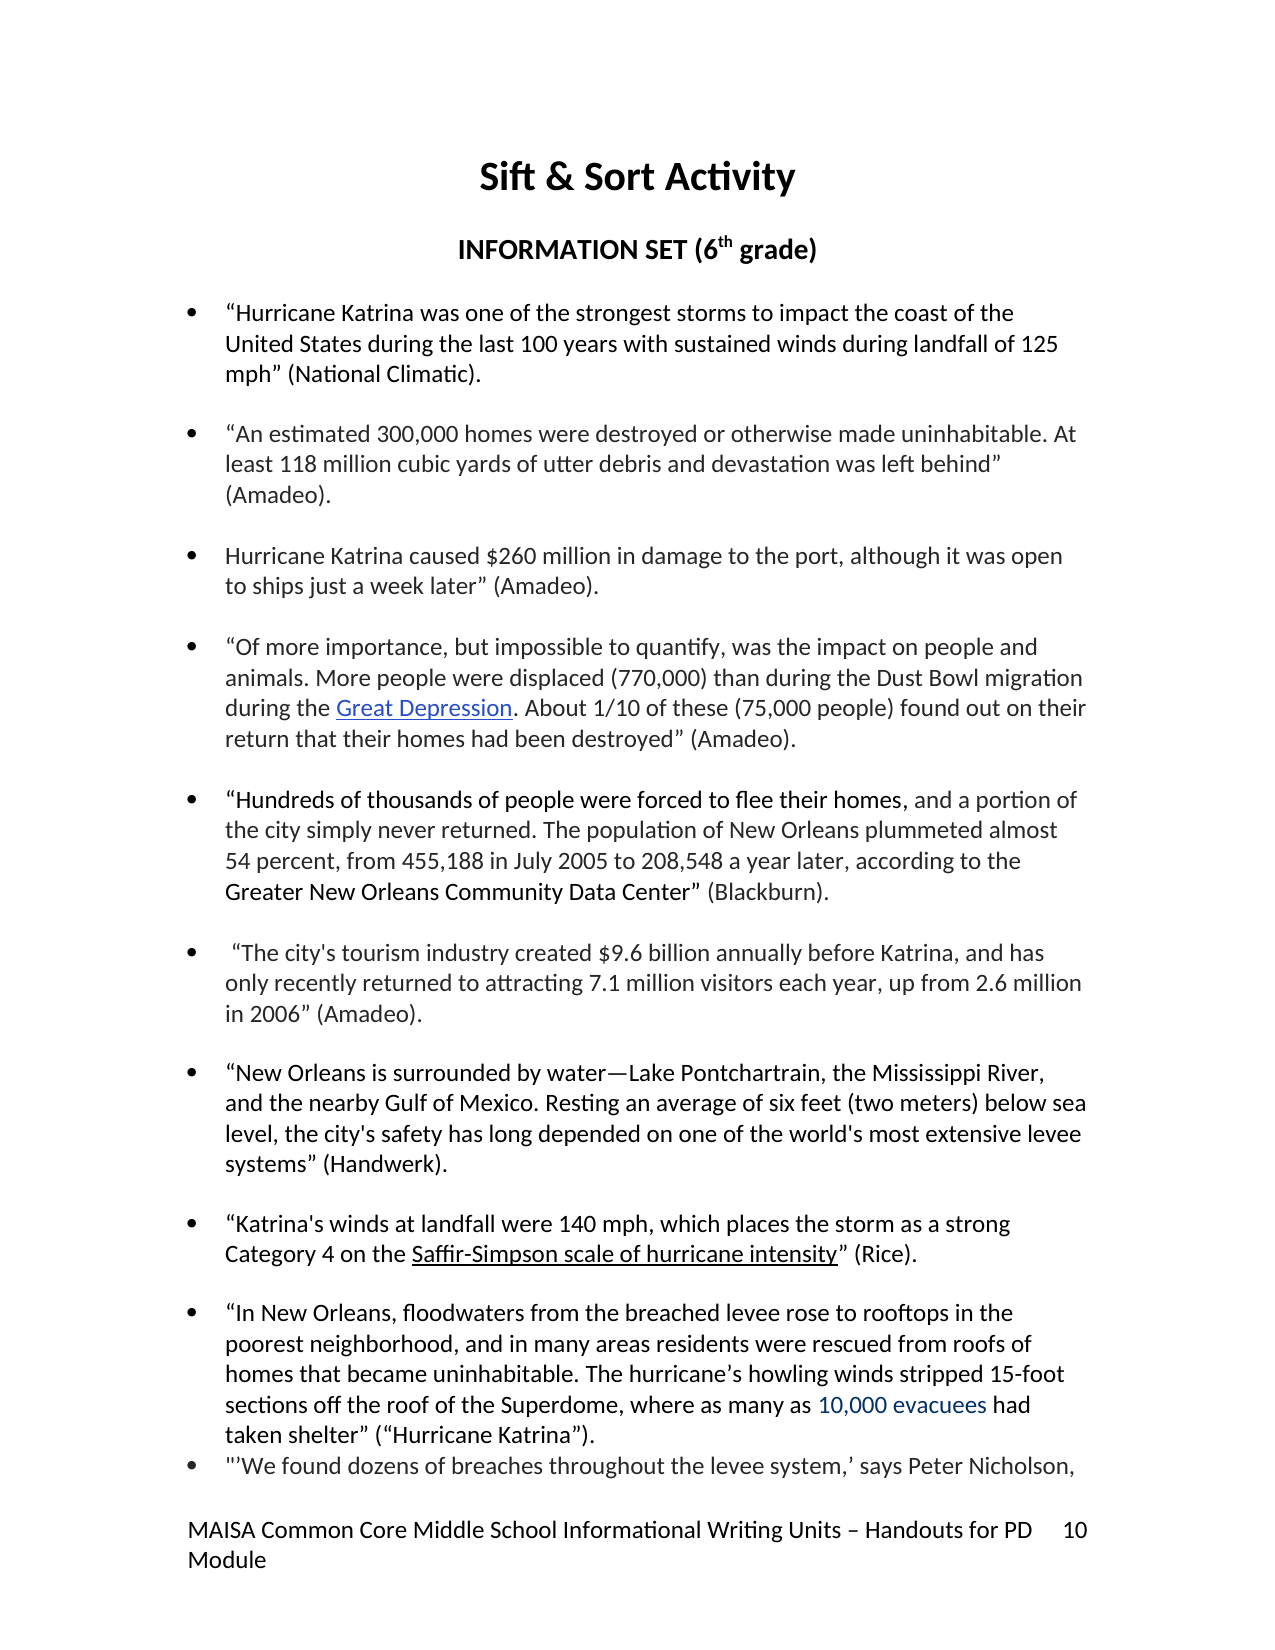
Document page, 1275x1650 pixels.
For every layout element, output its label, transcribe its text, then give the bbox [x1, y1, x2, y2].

list “The city's tourism industry created $9.6 billion annually before Katrina, and has only recently returned to attracting 7.1 million visitors each year, up from 2.6 million in 2006” (Amadeo). [187, 937, 1087, 1057]
list “Katrina's winds at landfall were 140 mph, which places the storm as a strong Category 4 on the Saffir-Simpson scale of hurricane intensity” (Rice). [187, 1208, 1087, 1298]
list “An estimated 300,000 homes were destroyed or otherwise made uninhabitable. At least 118 million cubic yards of utter debris and devastation was left behind” (Amadeo). [187, 418, 1087, 509]
list “Hurricane Katrina was one of the strongest storms to impact the coast of the United States during the last 100 years with sustained winds during landfall of 125 mph” (National Climatic). [187, 297, 1087, 418]
list “New Orleans is surrounded by water—Lake Pontchartrain, the Mississippi River, and the nearby Gulf of Mexico. Resting an average of six feet (two meters) below sea level, the city's safety has long depended on one of the world's most extensive levee systems” (Handwerk). [187, 1057, 1087, 1208]
text INFORMATION SET (6th grade) [187, 231, 1087, 267]
list “Hundreds of thousands of people were forced to flee their homes, and a portion of the city simply never returned. The population of New Orleans plummeted almost 54 percent, from 455,188 in July 2005 to 208,548 a year later, according to the Greater New Orleans Community Data Center” (Blackburn). [187, 784, 1087, 906]
list “In New Orleans, floodwaters from the breached levee rose to rooftops in the poorest neighborhood, and in many areas residents were rescued from roofs of homes that became uninhabitable. The hurricane’s howling winds stripped 15-foot sections off the roof of the Superdome, where as many as 10,000 evacuees had taken shelter” (“Hurricane Katrina”). [187, 1298, 1087, 1450]
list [187, 1450, 1087, 1481]
list “Of more importance, but impossible to quantify, was the impact on people and animals. More people were displaced (770,000) than during the Dust Bowl migration during the Great Depression. About 1/10 of these (75,000 people) found out on their return that their homes had been destroyed” (Amadeo). [187, 631, 1087, 753]
list Hurricane Katrina caused $260 million in damage to the port, although it was open to ships just a week later” (Amadeo). [187, 540, 1087, 601]
text Sift & Sort Activity [187, 150, 1087, 201]
